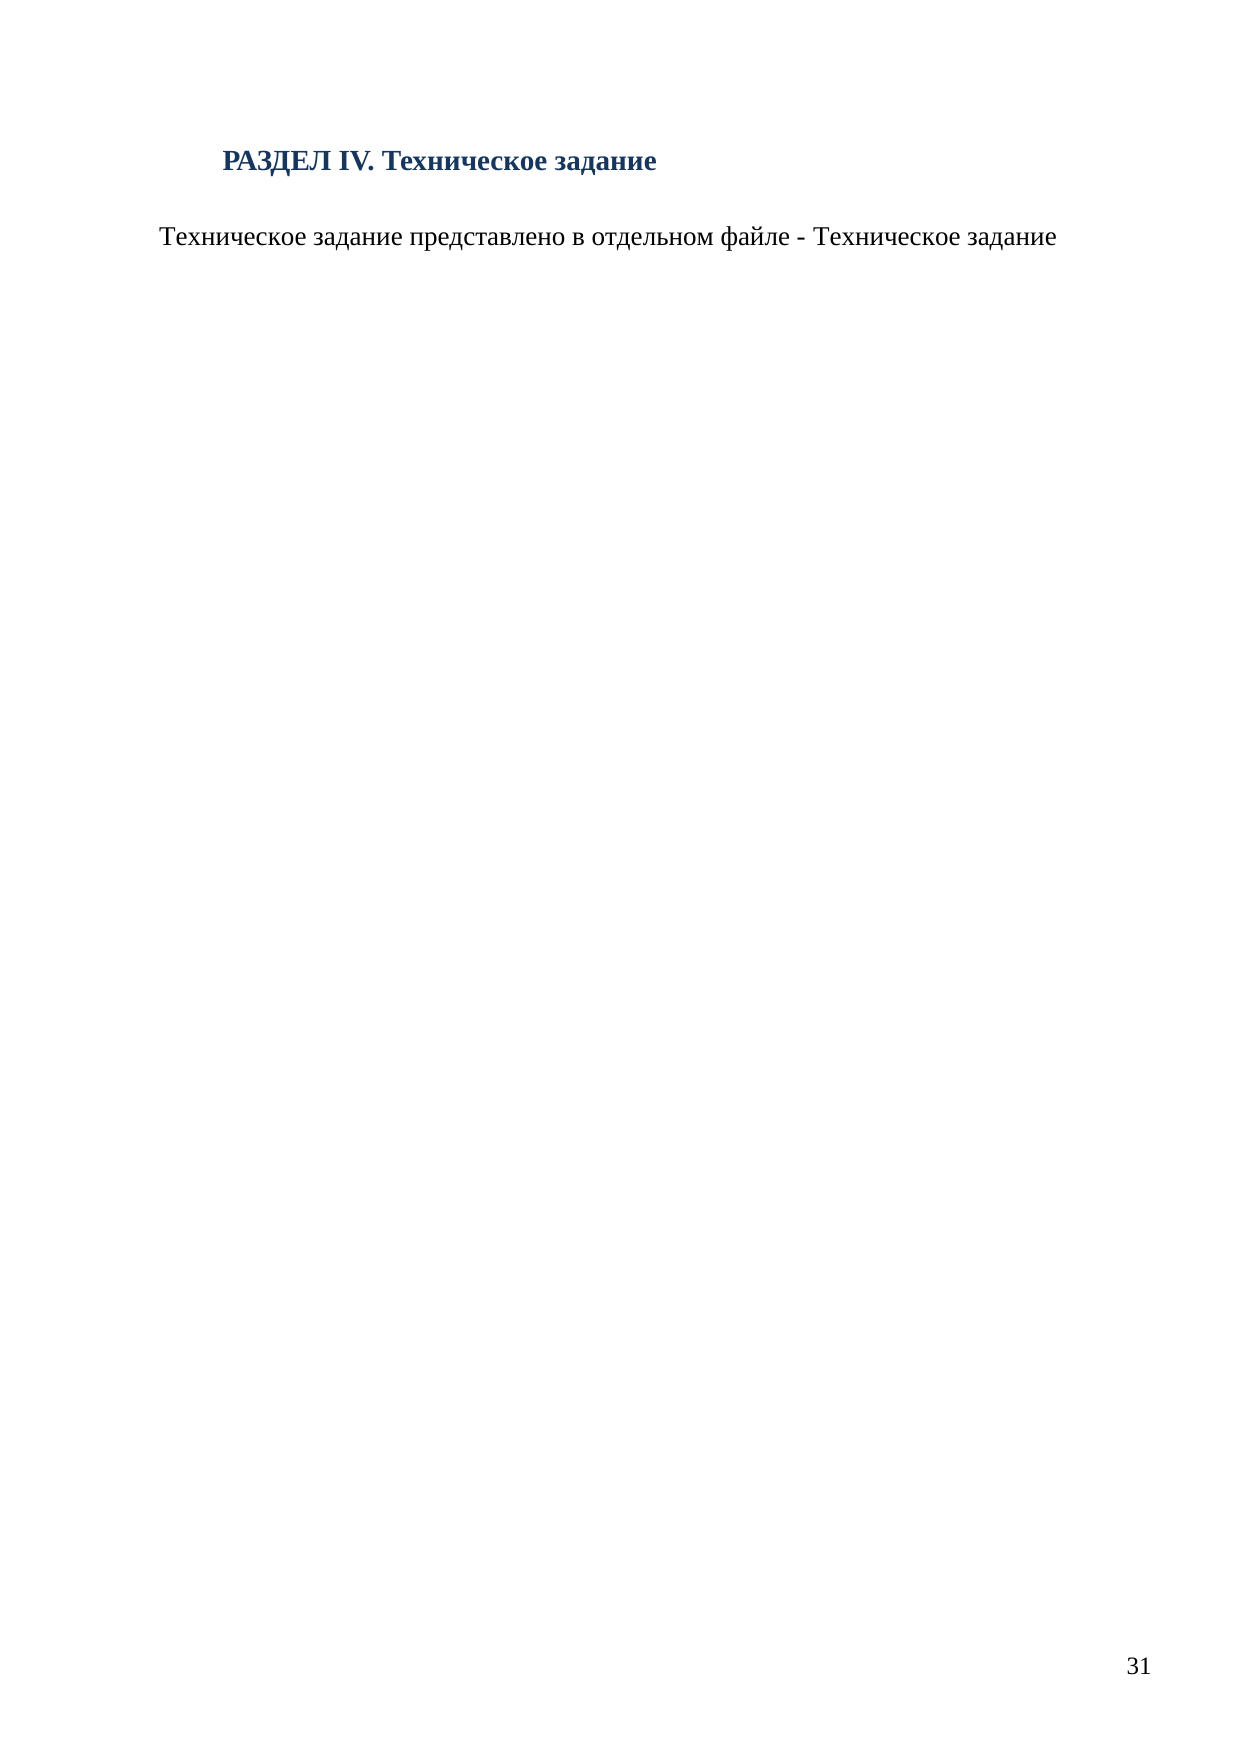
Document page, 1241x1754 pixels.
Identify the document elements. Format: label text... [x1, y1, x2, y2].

table_header Техническое задание представлено в отдельном файле - Техническое задание [89, 189, 1148, 1627]
subtitle РАЗДЕЛ IV. Техническое задание [192, 143, 1152, 177]
